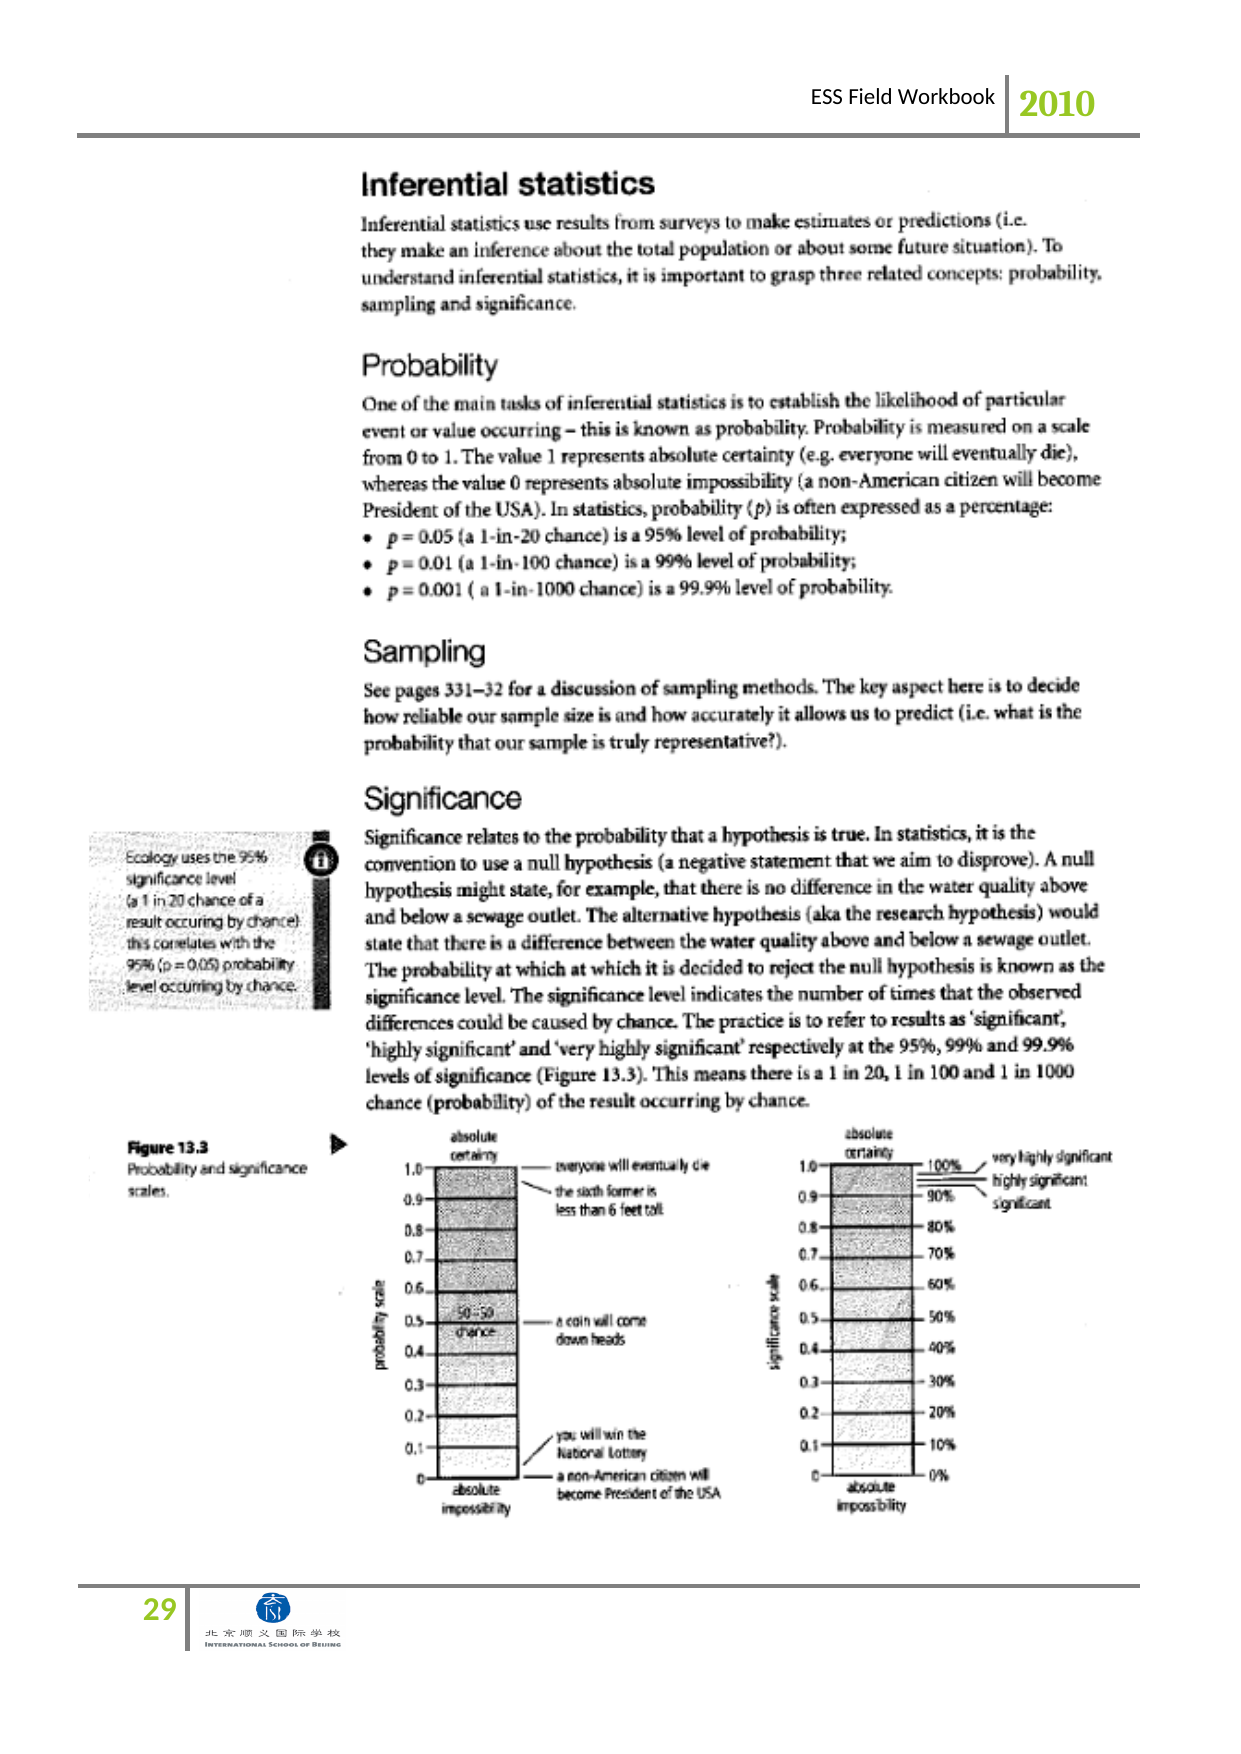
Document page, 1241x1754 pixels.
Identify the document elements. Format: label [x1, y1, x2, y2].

picture [198, 1588, 346, 1651]
